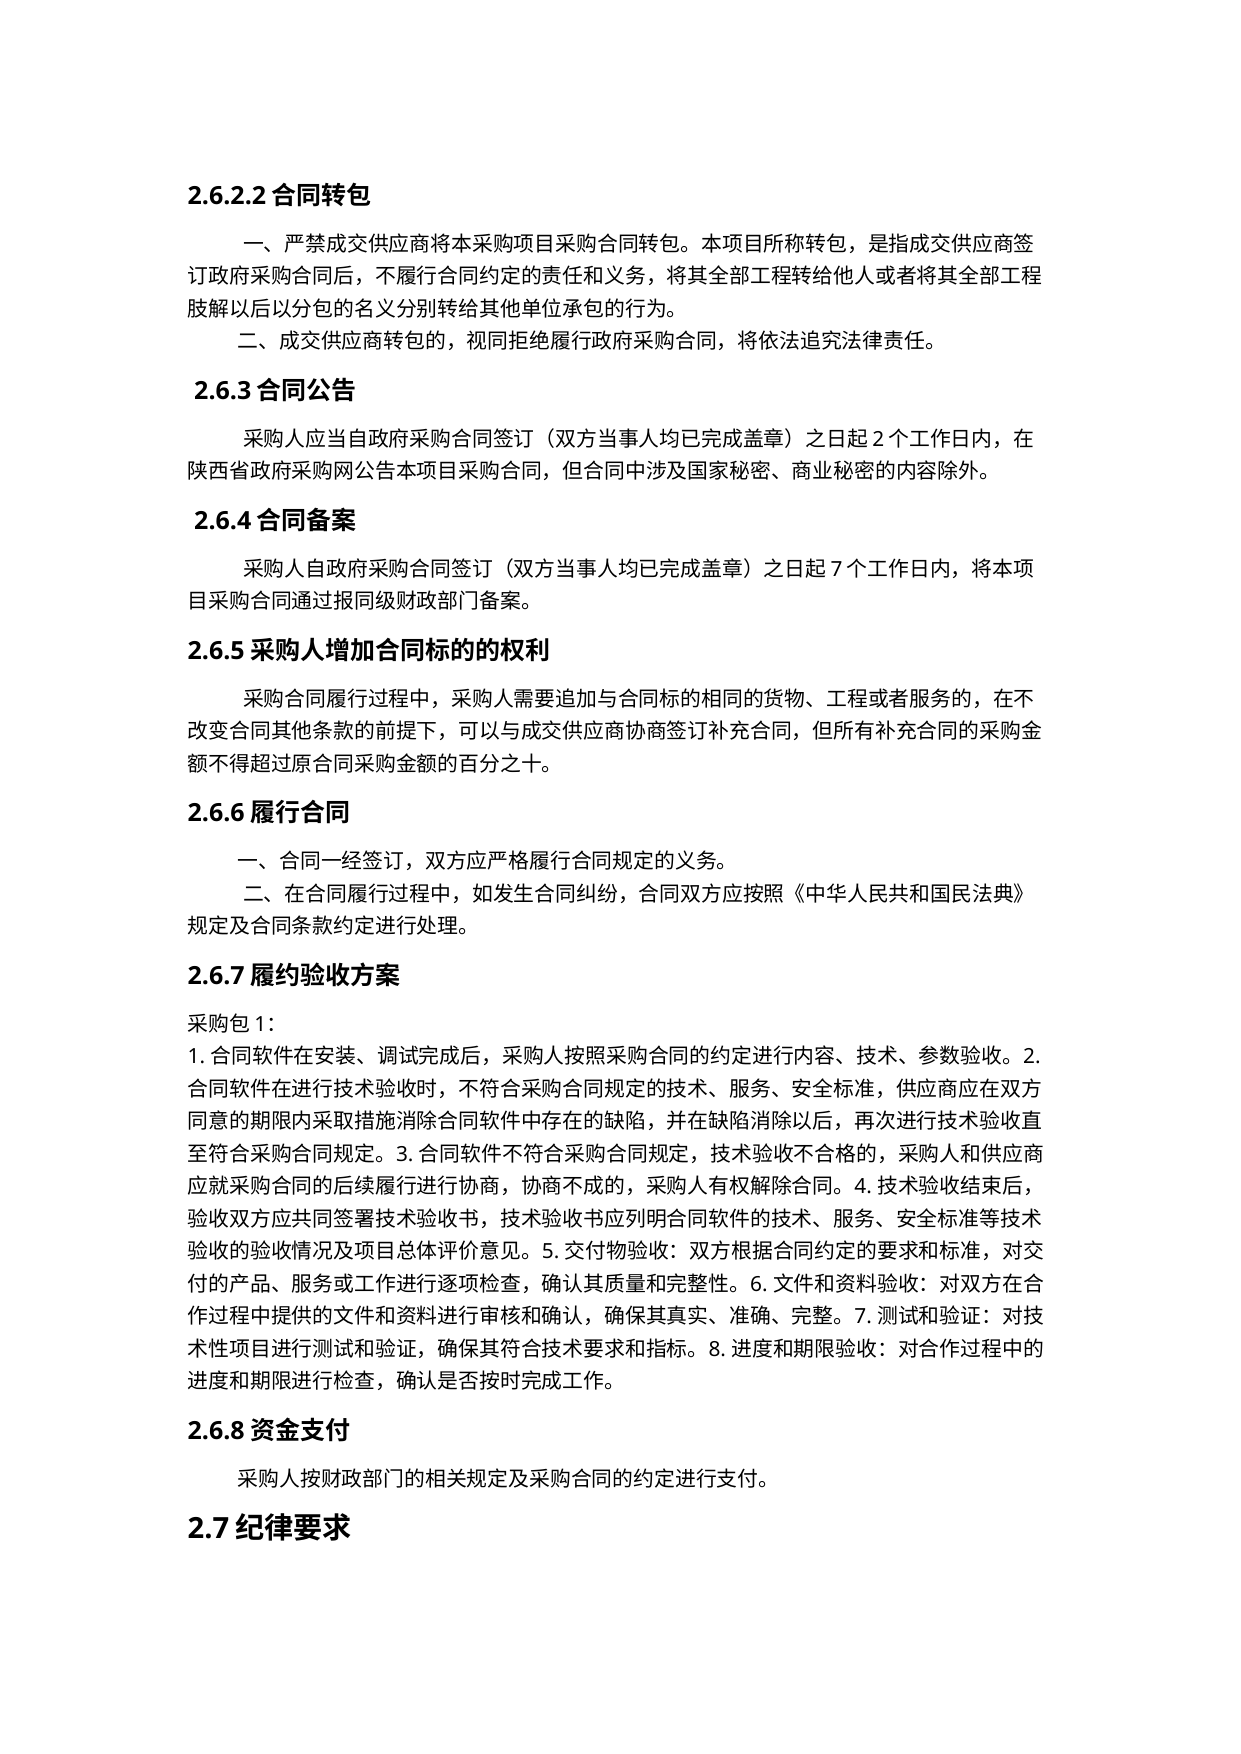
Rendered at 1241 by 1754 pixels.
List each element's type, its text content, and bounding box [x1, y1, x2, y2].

text 二、在合同履行过程中，如发生合同纠纷，合同双方应按照《中华人民共和国民法典》规定及合同条款约定进行处理。 [187, 877, 1053, 942]
text 2.7纪律要求 [187, 1494, 1053, 1559]
text 采购包1： [187, 1007, 1053, 1039]
text 2.6.3合同公告 [187, 357, 1053, 422]
text 采购合同履行过程中，采购人需要追加与合同标的相同的货物、工程或者服务的，在不改变合同其他条款的前提下，可以与成交供应商协商签订补充合同，但所有补充合同的采购金额不得超过原合同采购金额的百分之十。 [187, 682, 1053, 779]
text 一、严禁成交供应商将本采购项目采购合同转包。本项目所称转包，是指成交供应商签订政府采购合同后，不履行合同约定的责任和义务，将其全部工程转给他人或者将其全部工程肢解以后以分包的名义分别转给其他单位承包的行为。 [187, 227, 1053, 324]
text 二、成交供应商转包的，视同拒绝履行政府采购合同，将依法追究法律责任。 [187, 324, 1053, 357]
text 1. 合同软件在安装、调试完成后，采购人按照采购合同的约定进行内容、技术、参数验收。2.合同软件在进行技术验收时，不符合采购合同规定的技术、服务、安全标准，供应商应在双方同意的期限内采取措施消除合同软件中存在的缺陷，并在缺陷消除以后，再次进行技术验收直至符合采购合同规定。3. 合同软件不符合采购合同规定，技术验收不合格的，采购人和供应商应就采购合同的后续履行进行协商，协商不成的，采购人有权解除合同。4. 技术验收结束后，验收双方应共同签署技术验收书，技术验收书应列明合同软件的技术、服务、安全标准等技术验收的验收情况及项目总体评价意见。5. 交付物验收：双方根据合同约定的要求和标准，对交付的产品、服务或工作进行逐项检查，确认其质量和完整性。6. 文件和资料验收：对双方在合作过程中提供的文件和资料进行审核和确认，确保其真实、准确、完整。7. 测试和验证：对技术性项目进行测试和验证，确保其符合技术要求和指标。8. 进度和期限验收：对合作过程中的进度和期限进行检查，确认是否按时完成工作。 [187, 1039, 1053, 1397]
text 2.6.5采购人增加合同标的的权利 [187, 617, 1053, 682]
text 采购人应当自政府采购合同签订（双方当事人均已完成盖章）之日起2个工作日内，在陕西省政府采购网公告本项目采购合同，但合同中涉及国家秘密、商业秘密的内容除外。 [187, 422, 1053, 487]
text 2.6.4合同备案 [187, 487, 1053, 552]
text 采购人自政府采购合同签订（双方当事人均已完成盖章）之日起7个工作日内，将本项目采购合同通过报同级财政部门备案。 [187, 552, 1053, 617]
text 2.6.2.2合同转包 [187, 162, 1053, 227]
text 2.6.6履行合同 [187, 779, 1053, 844]
text 一、合同一经签订，双方应严格履行合同规定的义务。 [187, 844, 1053, 877]
text 2.6.7履约验收方案 [187, 942, 1053, 1007]
text 2.6.8资金支付 [187, 1397, 1053, 1462]
text 采购人按财政部门的相关规定及采购合同的约定进行支付。 [187, 1462, 1053, 1494]
